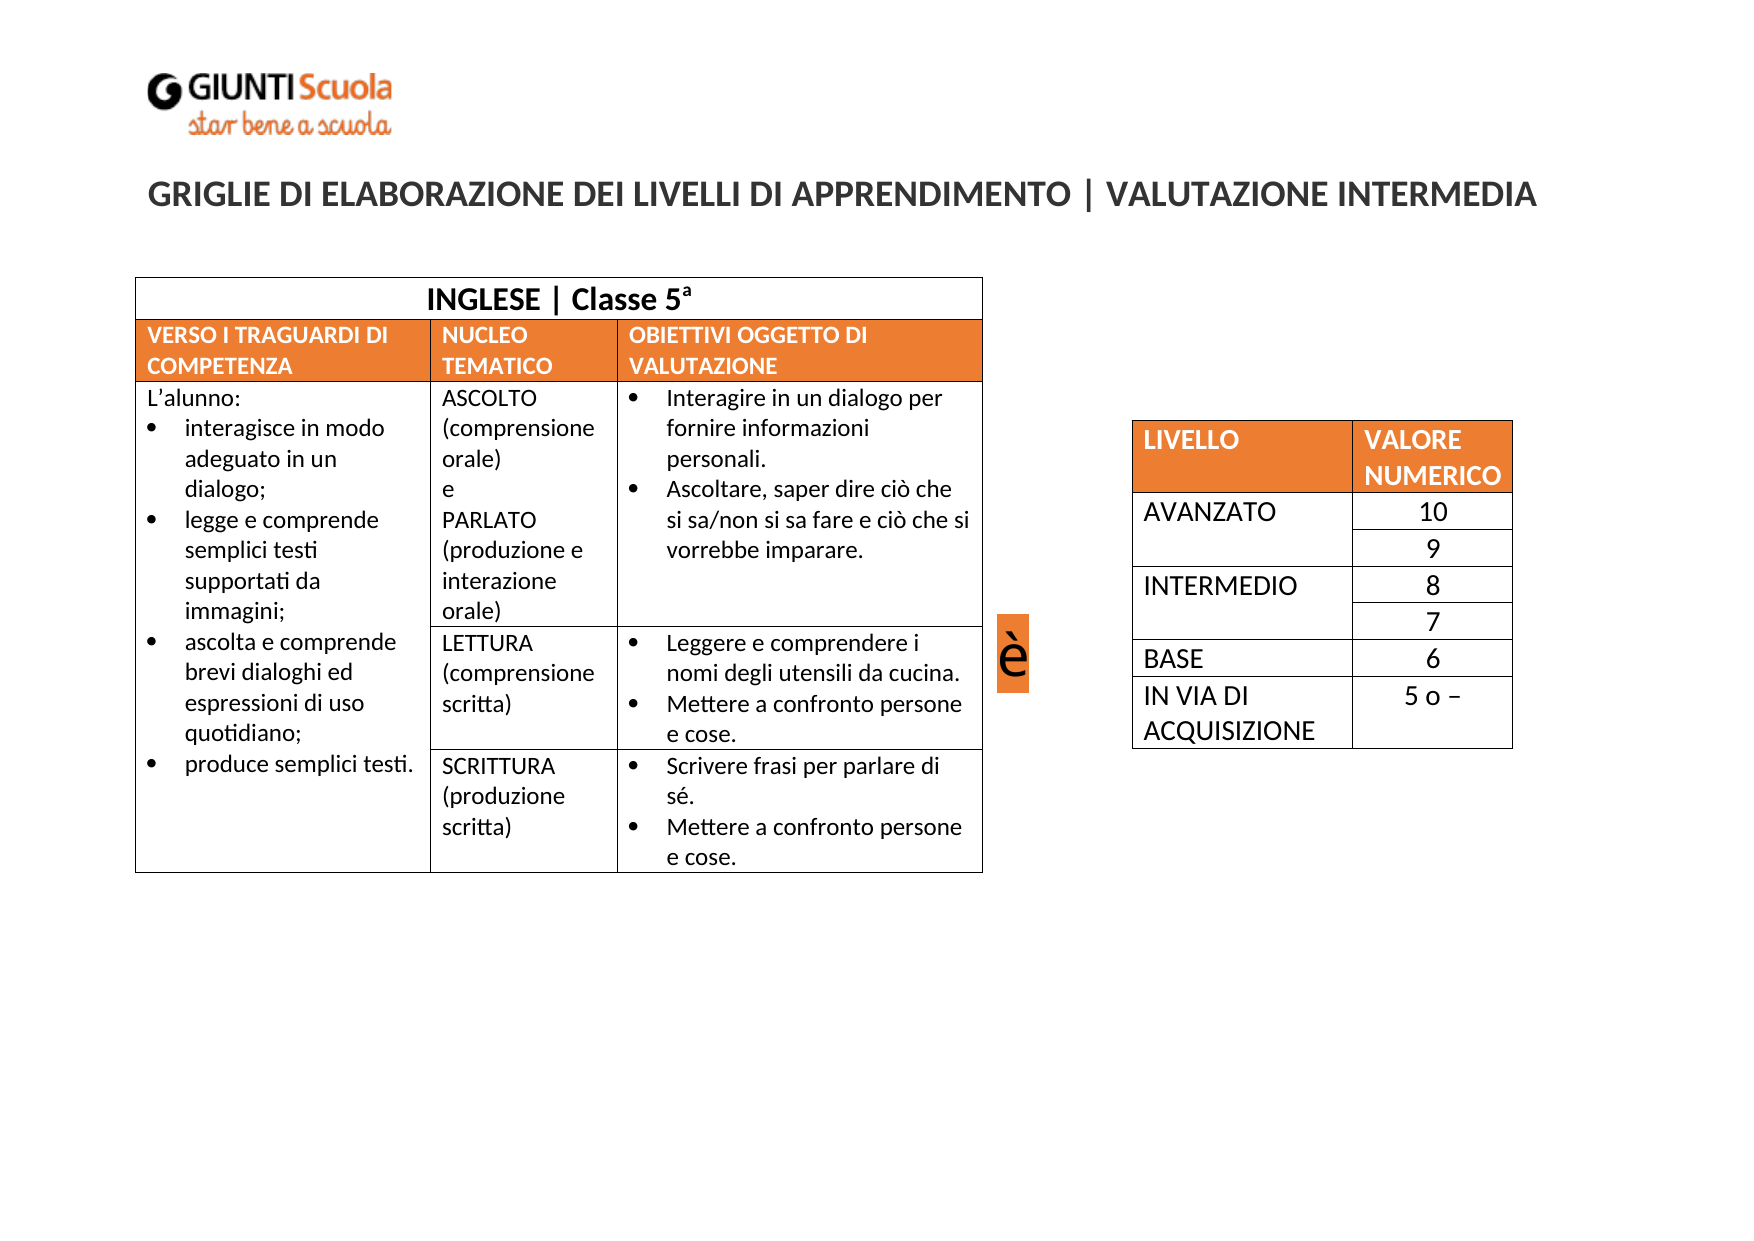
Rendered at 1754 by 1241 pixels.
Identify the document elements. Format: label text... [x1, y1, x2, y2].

table_cell NUCLEO TEMATICO [431, 320, 617, 381]
text è [148, 614, 1636, 904]
table_cell ASCOLTO (comprensione orale) e PARLATO (produzione e interazione orale) [431, 382, 617, 626]
picture [147, 73, 392, 135]
table_cell Scrivere frasi per parlare di sé. Mettere a confronto persone e cose. [618, 750, 982, 872]
table_cell VERSO I TRAGUARDI DI COMPETENZA [136, 320, 430, 381]
table_cell Leggere e comprendere i nomi degli utensili da cucina. Mettere a confronto persone e cose. [618, 627, 982, 749]
table_cell SCRITTURA (produzione scritta) [431, 750, 617, 872]
table_cell Interagire in un dialogo per fornire informazioni personali. Ascoltare, saper dire ciò che si sa/non si sa fare e ciò che si vorrebbe imparare. [618, 382, 982, 626]
text GRIGLIE DI ELABORAZIONE DEI LIVELLI DI APPRENDIMENTO | VALUTAZIONE INTERMEDIA [148, 170, 1636, 216]
table_cell LETTURA (comprensione scritta) [431, 627, 617, 749]
table_header INGLESE | Classe 5a [136, 278, 982, 318]
table_cell OBIETTIVI OGGETTO DI VALUTAZIONE [618, 320, 982, 381]
table_cell L’alunno: interagisce in modo adeguato in un dialogo; legge e comprende semplici testi supportati da immagini; ascolta e comprende brevi dialoghi ed espressioni di uso quotidiano; produce semplici testi. [136, 382, 430, 872]
